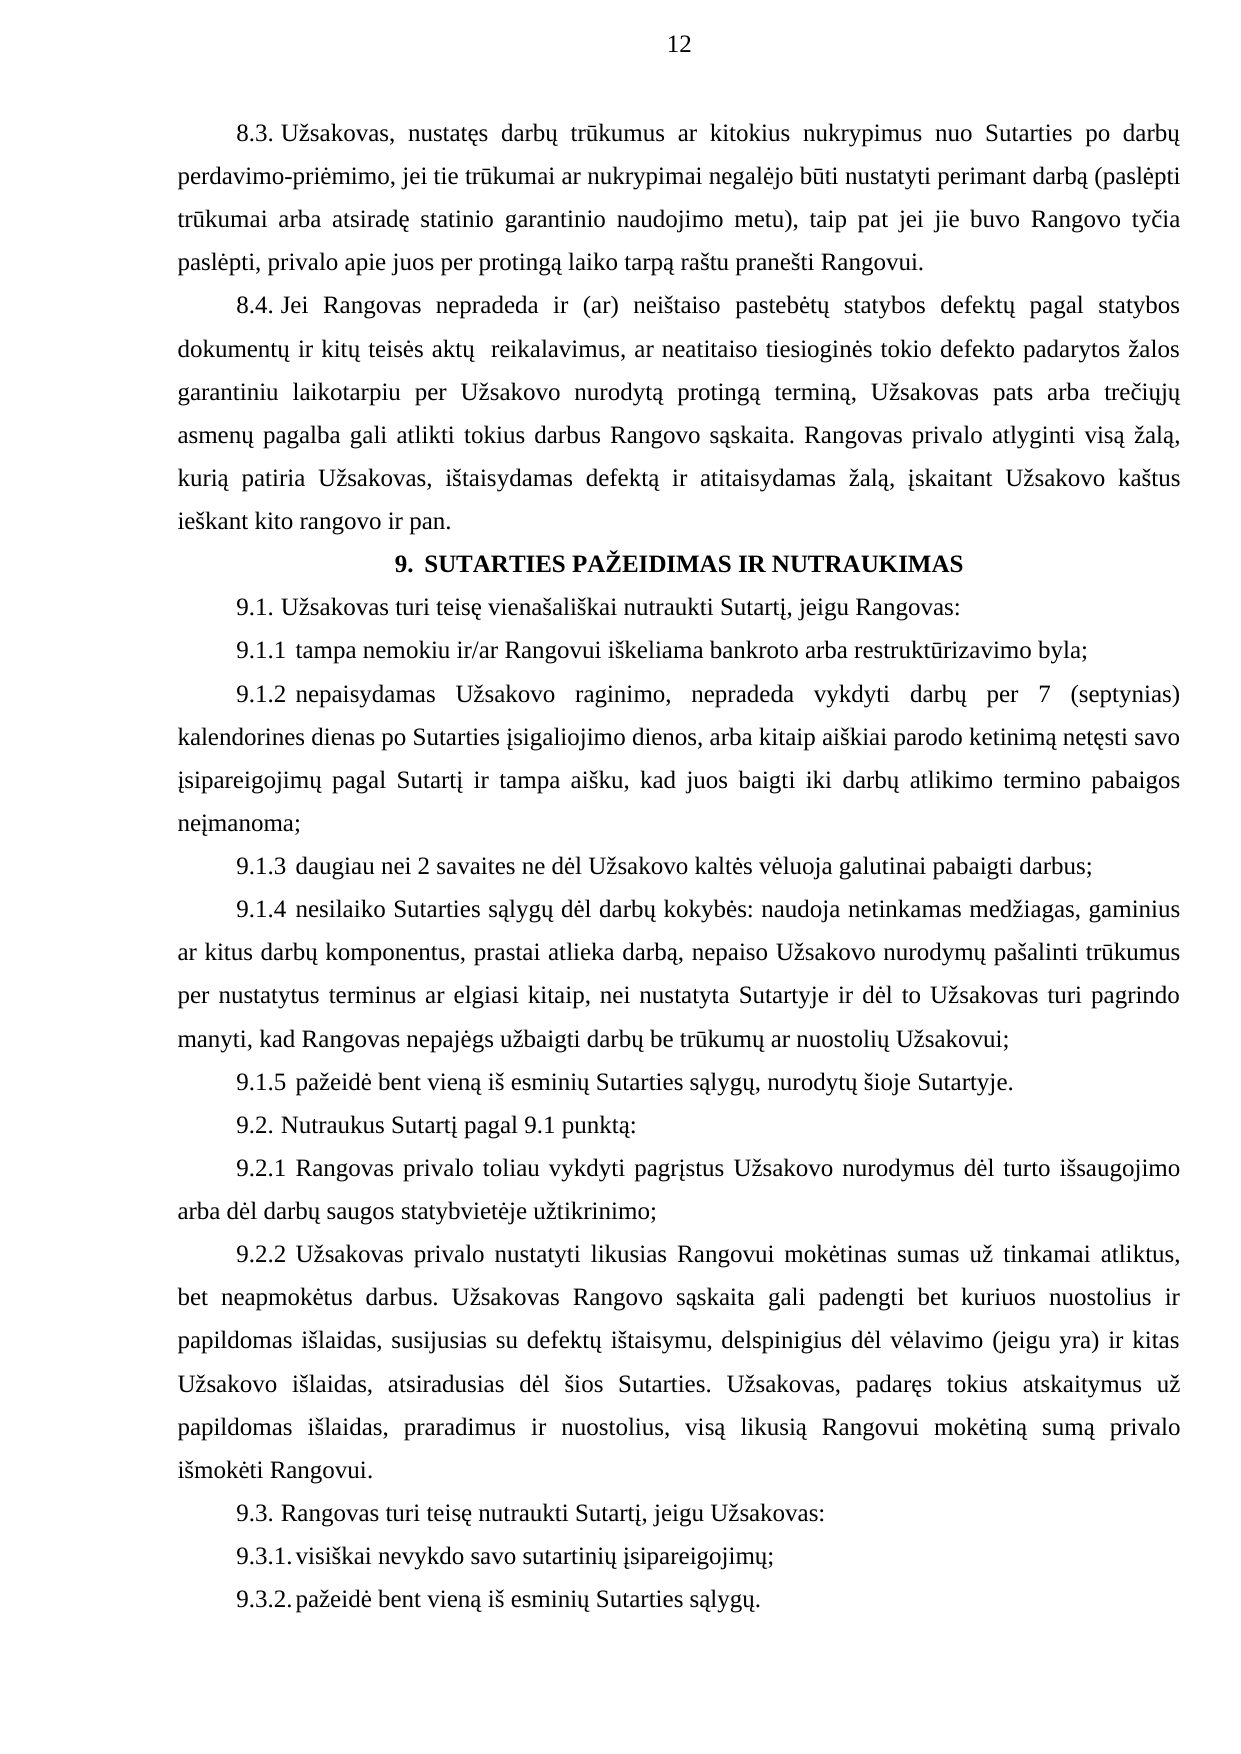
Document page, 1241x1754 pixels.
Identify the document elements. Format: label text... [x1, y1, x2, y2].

list pažeidė bent vieną iš esminių Sutarties sąlygų. [177, 1584, 1181, 1613]
list nepaisydamas Užsakovo raginimo, nepradeda vykdyti darbų per 7 (septynias) kalendorines dienas po Sutarties įsigaliojimo dienos, arba kitaip aiškiai parodo ketinimą netęsti savo įsipareigojimų pagal Sutartį ir tampa aišku, kad juos baigti iki darbų atlikimo termino pabaigos neįmanoma; [177, 679, 1181, 837]
list tampa nemokiu ir/ar Rangovui iškeliama bankroto arba restruktūrizavimo byla; [177, 636, 1181, 664]
list daugiau nei 2 savaites ne dėl Užsakovo kaltės vėluoja galutinai pabaigti darbus; [177, 851, 1181, 880]
list visiškai nevykdo savo sutartinių įsipareigojimų; [177, 1541, 1181, 1570]
list Užsakovas turi teisę vienašališkai nutraukti Sutartį, jeigu Rangovas: [177, 592, 1181, 621]
list nesilaiko Sutarties sąlygų dėl darbų kokybės: naudoja netinkamas medžiagas, gaminius ar kitus darbų komponentus, prastai atlieka darbą, nepaiso Užsakovo nurodymų pašalinti trūkumus per nustatytus terminus ar elgiasi kitaip, nei nustatyta Sutartyje ir dėl to Užsakovas turi pagrindo manyti, kad Rangovas nepajėgs užbaigti darbų be trūkumų ar nuostolių Užsakovui; [177, 894, 1181, 1052]
list pažeidė bent vieną iš esminių Sutarties sąlygų, nurodytų šioje Sutartyje. [177, 1067, 1181, 1096]
list Užsakovas, nustatęs darbų trūkumus ar kitokius nukrypimus nuo Sutarties po darbų perdavimo-priėmimo, jei tie trūkumai ar nukrypimai negalėjo būti nustatyti perimant darbą (paslėpti trūkumai arba atsiradę statinio garantinio naudojimo metu), taip pat jei jie buvo Rangovo tyčia paslėpti, privalo apie juos per protingą laiko tarpą raštu pranešti Rangovui. [177, 118, 1181, 276]
list Užsakovas privalo nustatyti likusias Rangovui mokėtinas sumas už tinkamai atliktus, bet neapmokėtus darbus. Užsakovas Rangovo sąskaita gali padengti bet kuriuos nuostolius ir papildomas išlaidas, susijusias su defektų ištaisymu, delspinigius dėl vėlavimo (jeigu yra) ir kitas Užsakovo išlaidas, atsiradusias dėl šios Sutarties. Užsakovas, padaręs tokius atskaitymus už papildomas išlaidas, praradimus ir nuostolius, visą likusią Rangovui mokėtiną sumą privalo išmokėti Rangovui. [177, 1239, 1181, 1484]
list Rangovas turi teisę nutraukti Sutartį, jeigu Užsakovas: [177, 1498, 1181, 1527]
list Nutraukus Sutartį pagal 9.1 punktą: [177, 1110, 1181, 1139]
list SUTARTIES PAŽEIDIMAS IR NUTRAUKIMAS [177, 549, 1181, 578]
list Jei Rangovas nepradeda ir (ar) neištaiso pastebėtų statybos defektų pagal statybos dokumentų ir kitų teisės aktų reikalavimus, ar neatitaiso tiesioginės tokio defekto padarytos žalos garantiniu laikotarpiu per Užsakovo nurodytą protingą terminą, Užsakovas pats arba trečiųjų asmenų pagalba gali atlikti tokius darbus Rangovo sąskaita. Rangovas privalo atlyginti visą žalą, kurią patiria Užsakovas, ištaisydamas defektą ir atitaisydamas žalą, įskaitant Užsakovo kaštus ieškant kito rangovo ir pan. [177, 291, 1181, 535]
list Rangovas privalo toliau vykdyti pagrįstus Užsakovo nurodymus dėl turto išsaugojimo arba dėl darbų saugos statybvietėje užtikrinimo; [177, 1153, 1181, 1225]
